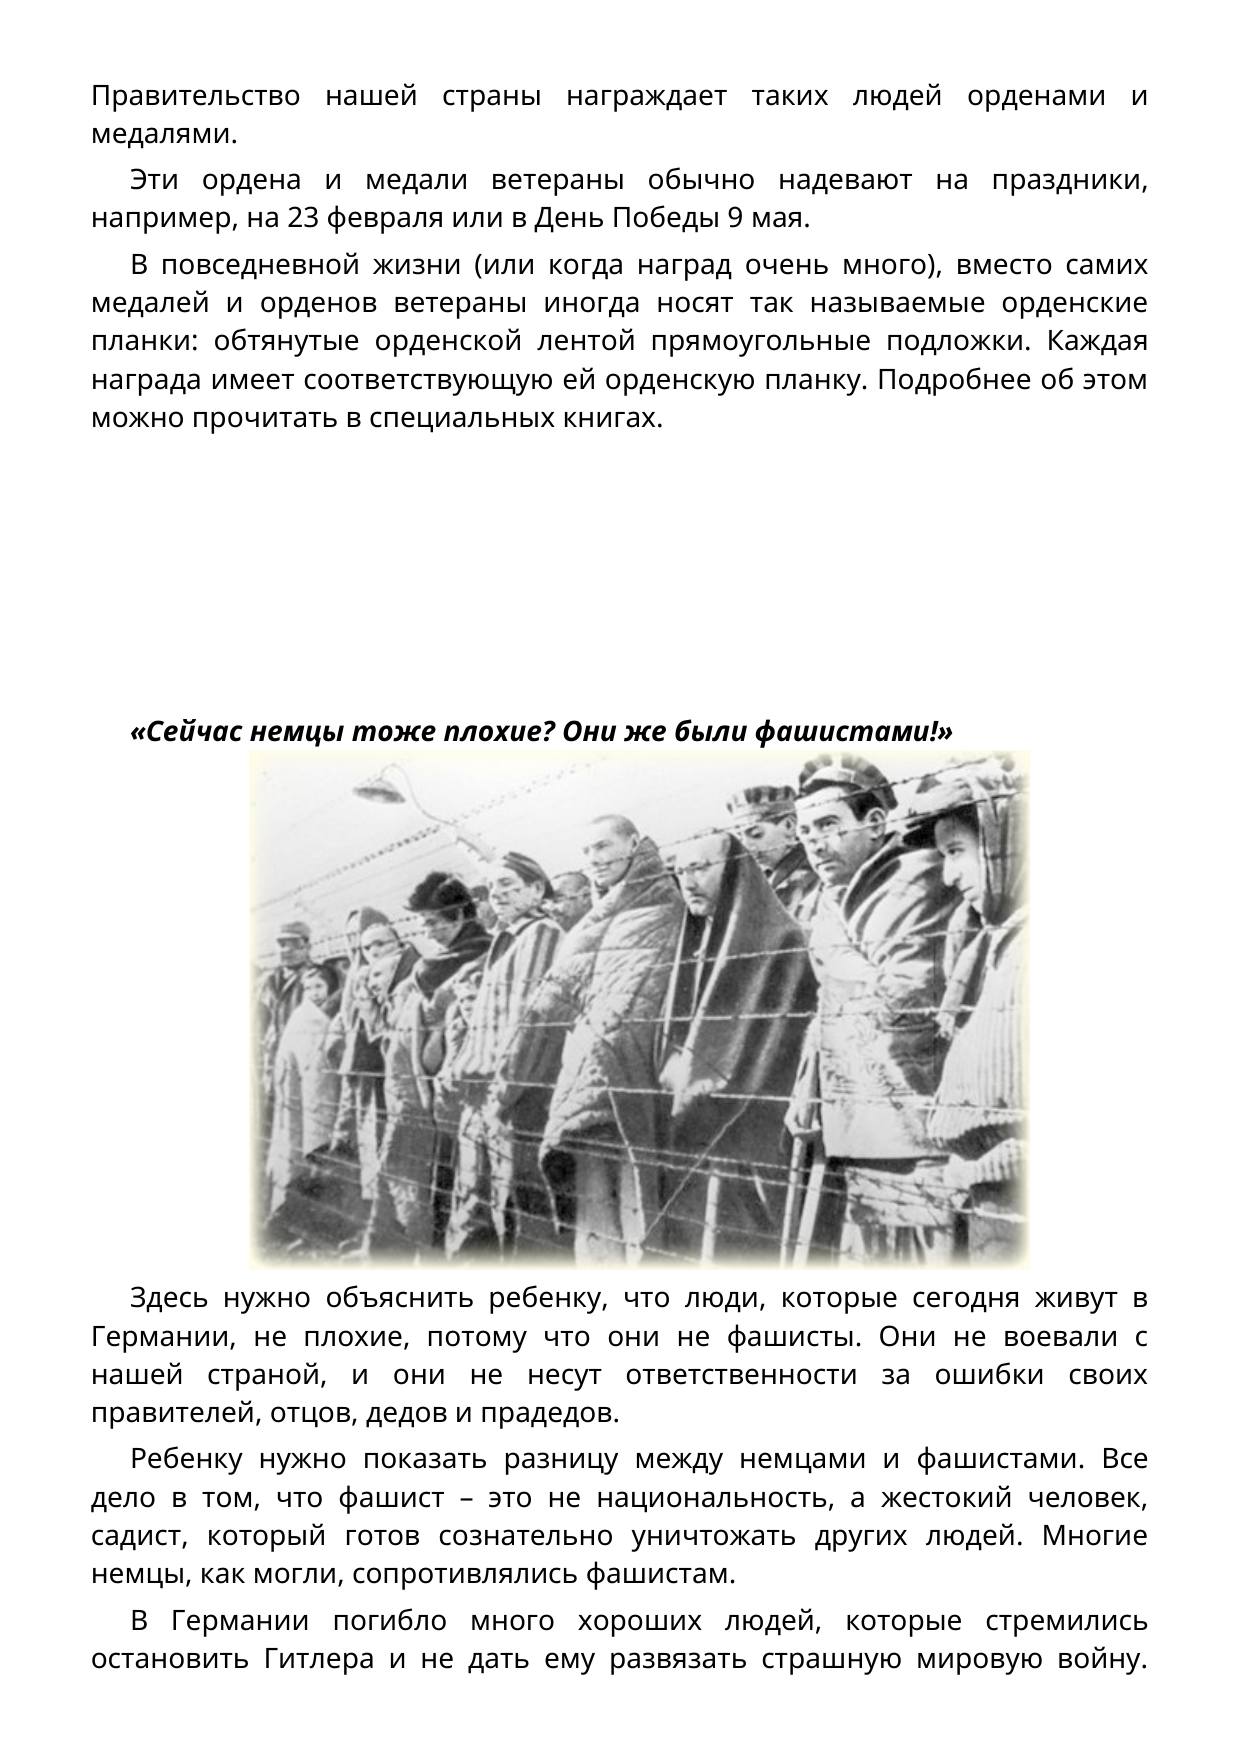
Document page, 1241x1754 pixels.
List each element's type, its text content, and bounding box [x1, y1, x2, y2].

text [91, 1600, 1149, 1677]
text Ребенку нужно показать разницу между немцами и фашистами. Все дело в том, что фашист – это не национальность, а жестокий человек, садист, который готов сознательно уничтожать других людей. Многие немцы, как могли, сопротивлялись фашистам. [91, 1439, 1149, 1592]
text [91, 75, 1149, 152]
text В повседневной жизни (или когда наград очень много), вместо самих медалей и орденов ветераны иногда носят так называемые орденские планки: обтянутые орденской лентой прямоугольные подложки. Каждая награда имеет соответствующую ей орденскую планку. Подробнее об этом можно прочитать в специальных книгах. [91, 244, 1149, 436]
text Эти ордена и медали ветераны обычно надевают на праздники, например, на 23 февраля или в День Победы 9 мая. [91, 159, 1149, 236]
picture [249, 750, 1031, 1270]
text «Сейчас немцы тоже плохие? Они же были фашистами!» [91, 712, 1149, 750]
text Здесь нужно объяснить ребенку, что люди, которые сегодня живут в Германии, не плохие, потому что они не фашисты. Они не воевали с нашей страной, и они не несут ответственности за ошибки своих правителей, отцов, дедов и прадедов. [91, 1278, 1149, 1431]
